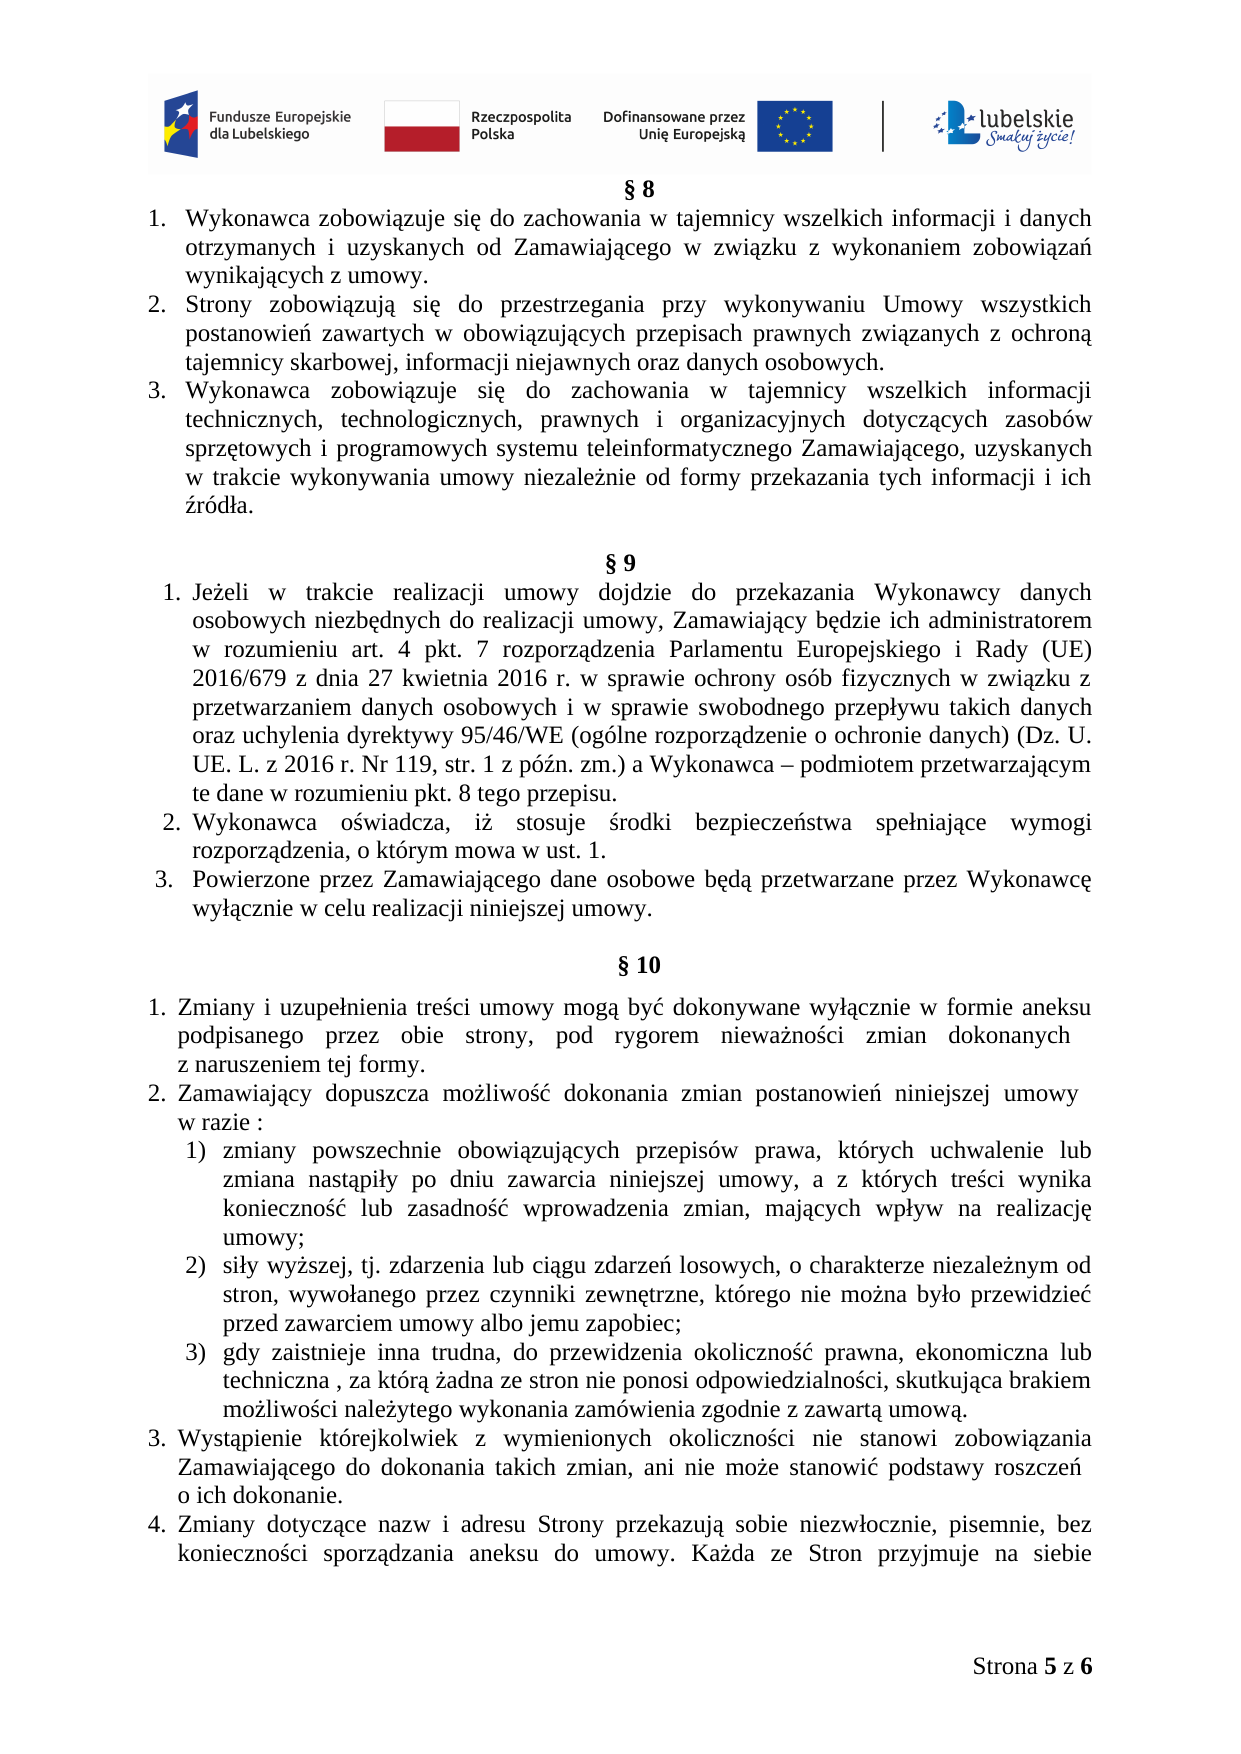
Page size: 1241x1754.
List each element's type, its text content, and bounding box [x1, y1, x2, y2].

list § 10 [185, 950, 1093, 979]
list Jeżeli w trakcie realizacji umowy dojdzie do przekazania Wykonawcy danych osobowych niezbędnych do realizacji umowy, Zamawiający będzie ich administratorem w rozumieniu art. 4 pkt. 7 rozporządzenia Parlamentu Europejskiego i Rady (UE) 2016/679 z dnia 27 kwietnia 2016 r. w sprawie ochrony osób fizycznych w związku z przetwarzaniem danych osobowych i w sprawie swobodnego przepływu takich danych oraz uchylenia dyrektywy 95/46/WE (ogólne rozporządzenie o ochronie danych) (Dz. U. UE. L. z 2016 r. Nr 119, str. 1 z późn. zm.) a Wykonawca – podmiotem przetwarzającym te dane w rozumieniu pkt. 8 tego przepisu. [162, 577, 1093, 807]
list § 8 [185, 174, 1093, 203]
list siły wyższej, tj. zdarzenia lub ciągu zdarzeń losowych, o charakterze niezależnym od stron, wywołanego przez czynniki zewnętrzne, którego nie można było przewidzieć przed zawarciem umowy albo jemu zapobiec; [185, 1250, 1093, 1337]
list Powierzone przez Zamawiającego dane osobowe będą przetwarzane przez Wykonawcę wyłącznie w celu realizacji niniejszej umowy. [154, 864, 1093, 922]
list Strony zobowiązują się do przestrzegania przy wykonywaniu Umowy wszystkich postanowień zawartych w obowiązujących przepisach prawnych związanych z ochroną tajemnicy skarbowej, informacji niejawnych oraz danych osobowych. [148, 289, 1093, 375]
picture [147, 73, 1092, 175]
list Wykonawca oświadcza, iż stosuje środki bezpieczeństwa spełniające wymogi rozporządzenia, o którym mowa w ust. 1. [162, 807, 1093, 864]
list Zmiany i uzupełnienia treści umowy mogą być dokonywane wyłącznie w formie aneksu podpisanego przez obie strony, pod rygorem nieważności zmian dokonanych z naruszeniem tej formy. [148, 992, 1093, 1078]
list Zamawiający dopuszcza możliwość dokonania zmian postanowień niniejszej umowy w razie : [148, 1078, 1093, 1135]
list Wykonawca zobowiązuje się do zachowania w tajemnicy wszelkich informacji i danych otrzymanych i uzyskanych od Zamawiającego w związku z wykonaniem zobowiązań wynikających z umowy. [148, 203, 1093, 289]
list zmiany powszechnie obowiązujących przepisów prawa, których uchwalenie lub zmiana nastąpiły po dniu zawarcia niniejszej umowy, a z których treści wynika konieczność lub zasadność wprowadzenia zmian, mających wpływ na realizację umowy; [185, 1135, 1093, 1250]
text § 9 [148, 548, 1093, 577]
list Wykonawca zobowiązuje się do zachowania w tajemnicy wszelkich informacji technicznych, technologicznych, prawnych i organizacyjnych dotyczących zasobów sprzętowych i programowych systemu teleinformatycznego Zamawiającego, uzyskanych w trakcie wykonywania umowy niezależnie od formy przekazania tych informacji i ich źródła. [148, 375, 1093, 519]
list gdy zaistnieje inna trudna, do przewidzenia okoliczność prawna, ekonomiczna lub techniczna , za którą żadna ze stron nie ponosi odpowiedzialności, skutkująca brakiem możliwości należytego wykonania zamówienia zgodnie z zawartą umową. [185, 1337, 1093, 1423]
list Wystąpienie którejkolwiek z wymienionych okoliczności nie stanowi zobowiązania Zamawiającego do dokonania takich zmian, ani nie może stanowić podstawy roszczeń o ich dokonanie. [148, 1423, 1093, 1509]
